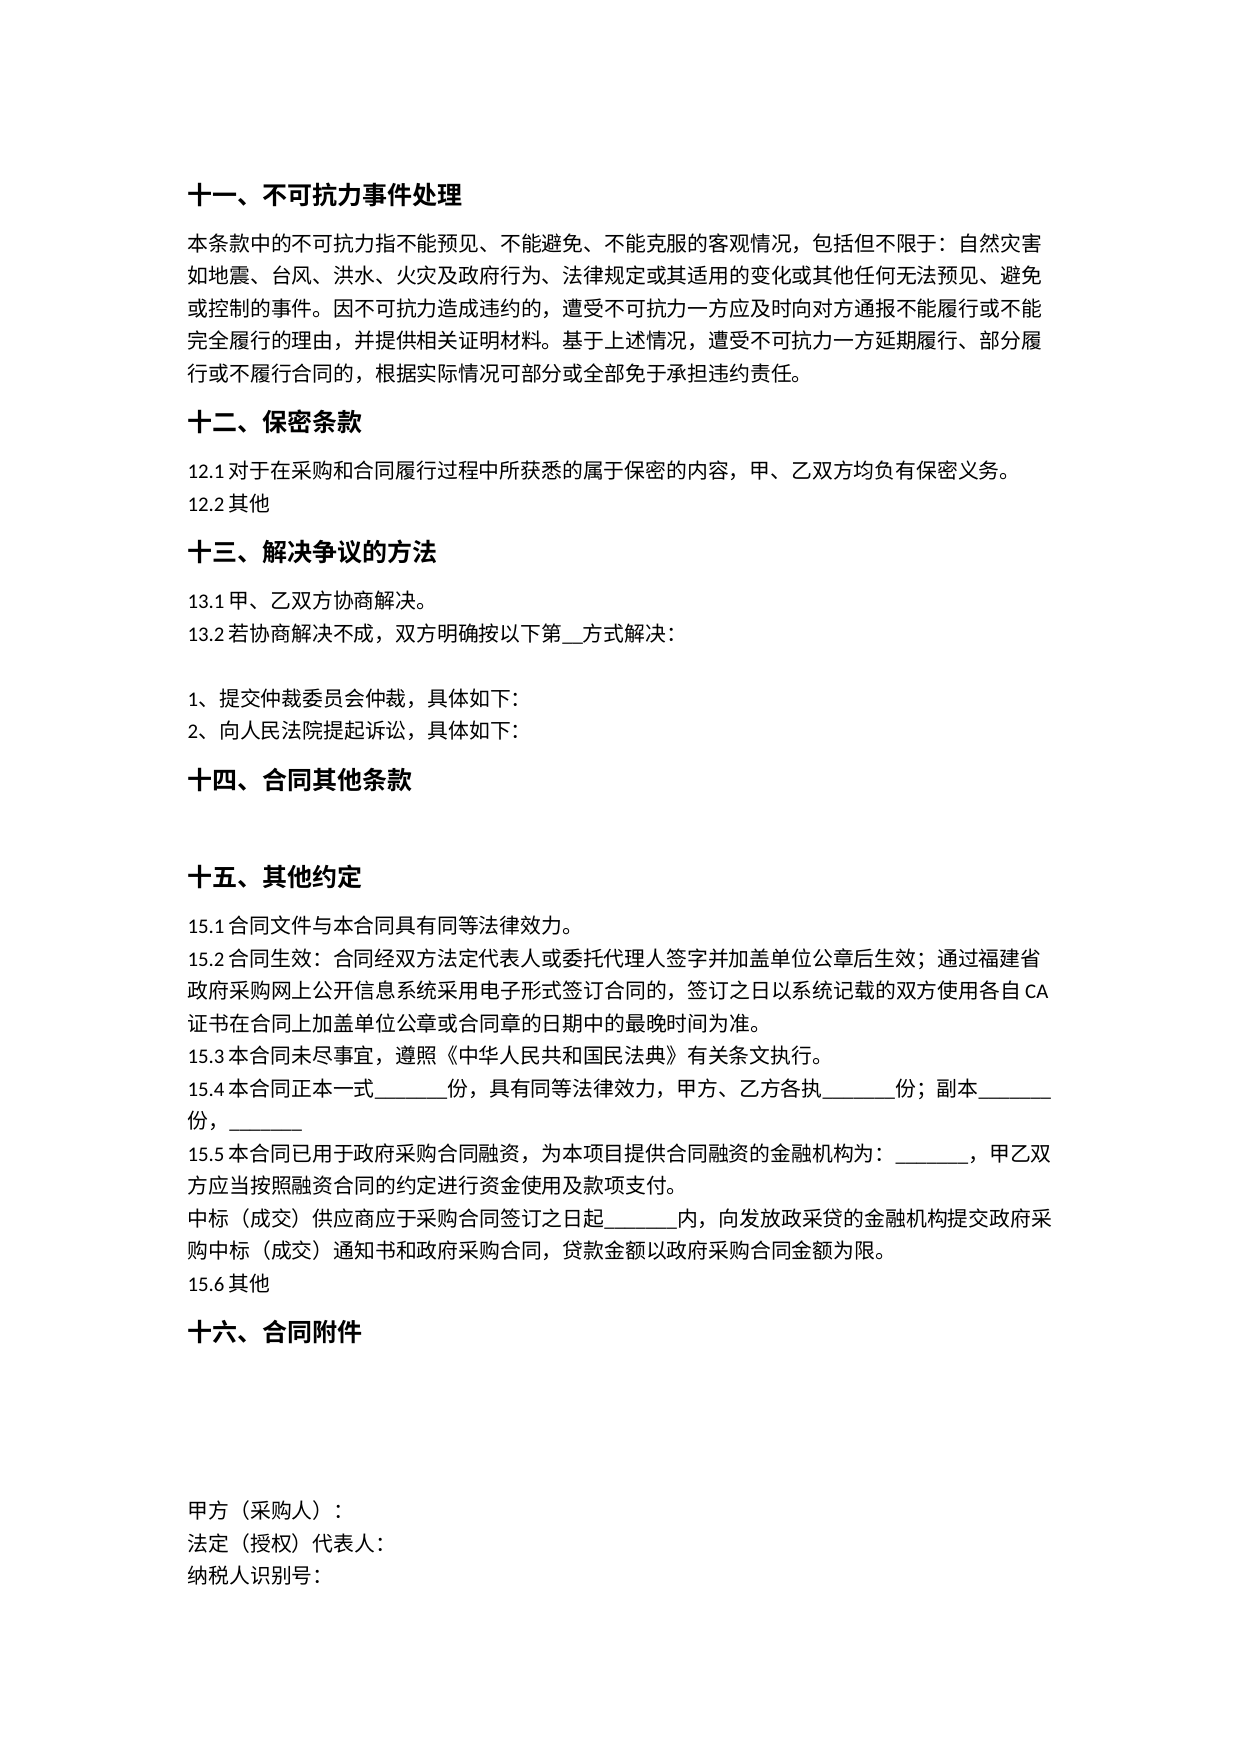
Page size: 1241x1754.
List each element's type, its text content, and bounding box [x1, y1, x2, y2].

text 15.4本合同正本一式_______份，具有同等法律效力，甲方、乙方各执_______份；副本_______份，_______ [187, 1072, 1053, 1137]
text 十四、合同其他条款 [187, 747, 1053, 844]
text 15.1合同文件与本合同具有同等法律效力。 [187, 909, 1053, 942]
text 十二、保密条款 [187, 389, 1053, 454]
text 15.3本合同未尽事宜，遵照《中华人民共和国民法典》有关条文执行。 [187, 1039, 1053, 1072]
text 纳税人识别号： [187, 1559, 1053, 1592]
text 13.2若协商解决不成，双方明确按以下第__方式解决： [187, 617, 1053, 649]
text 2、向人民法院提起诉讼，具体如下： [187, 714, 1053, 747]
text 13.1甲、乙双方协商解决。 [187, 584, 1053, 617]
text 1、提交仲裁委员会仲裁，具体如下： [187, 682, 1053, 714]
text 15.2合同生效：合同经双方法定代表人或委托代理人签字并加盖单位公章后生效；通过福建省政府采购网上公开信息系统采用电子形式签订合同的，签订之日以系统记载的双方使用各自CA证书在合同上加盖单位公章或合同章的日期中的最晚时间为准。 [187, 942, 1053, 1039]
text 15.6其他 [187, 1267, 1053, 1299]
text 十三、解决争议的方法 [187, 519, 1053, 584]
text 12.1对于在采购和合同履行过程中所获悉的属于保密的内容，甲、乙双方均负有保密义务。 [187, 454, 1053, 487]
text 12.2其他 [187, 487, 1053, 519]
text 法定（授权）代表人： [187, 1527, 1053, 1559]
text 15.5本合同已用于政府采购合同融资，为本项目提供合同融资的金融机构为：_______，甲乙双方应当按照融资合同的约定进行资金使用及款项支付。 [187, 1137, 1053, 1202]
text 十五、其他约定 [187, 844, 1053, 909]
text 十一、不可抗力事件处理 [187, 162, 1053, 227]
text 甲方（采购人）： [187, 1494, 1053, 1527]
text 中标（成交）供应商应于采购合同签订之日起_______内，向发放政采贷的金融机构提交政府采购中标（成交）通知书和政府采购合同，贷款金额以政府采购合同金额为限。 [187, 1202, 1053, 1267]
text 十六、合同附件 [187, 1299, 1053, 1429]
text 本条款中的不可抗力指不能预见、不能避免、不能克服的客观情况，包括但不限于：自然灾害如地震、台风、洪水、火灾及政府行为、法律规定或其适用的变化或其他任何无法预见、避免或控制的事件。因不可抗力造成违约的，遭受不可抗力一方应及时向对方通报不能履行或不能完全履行的理由，并提供相关证明材料。基于上述情况，遭受不可抗力一方延期履行、部分履行或不履行合同的，根据实际情况可部分或全部免于承担违约责任。 [187, 227, 1053, 389]
